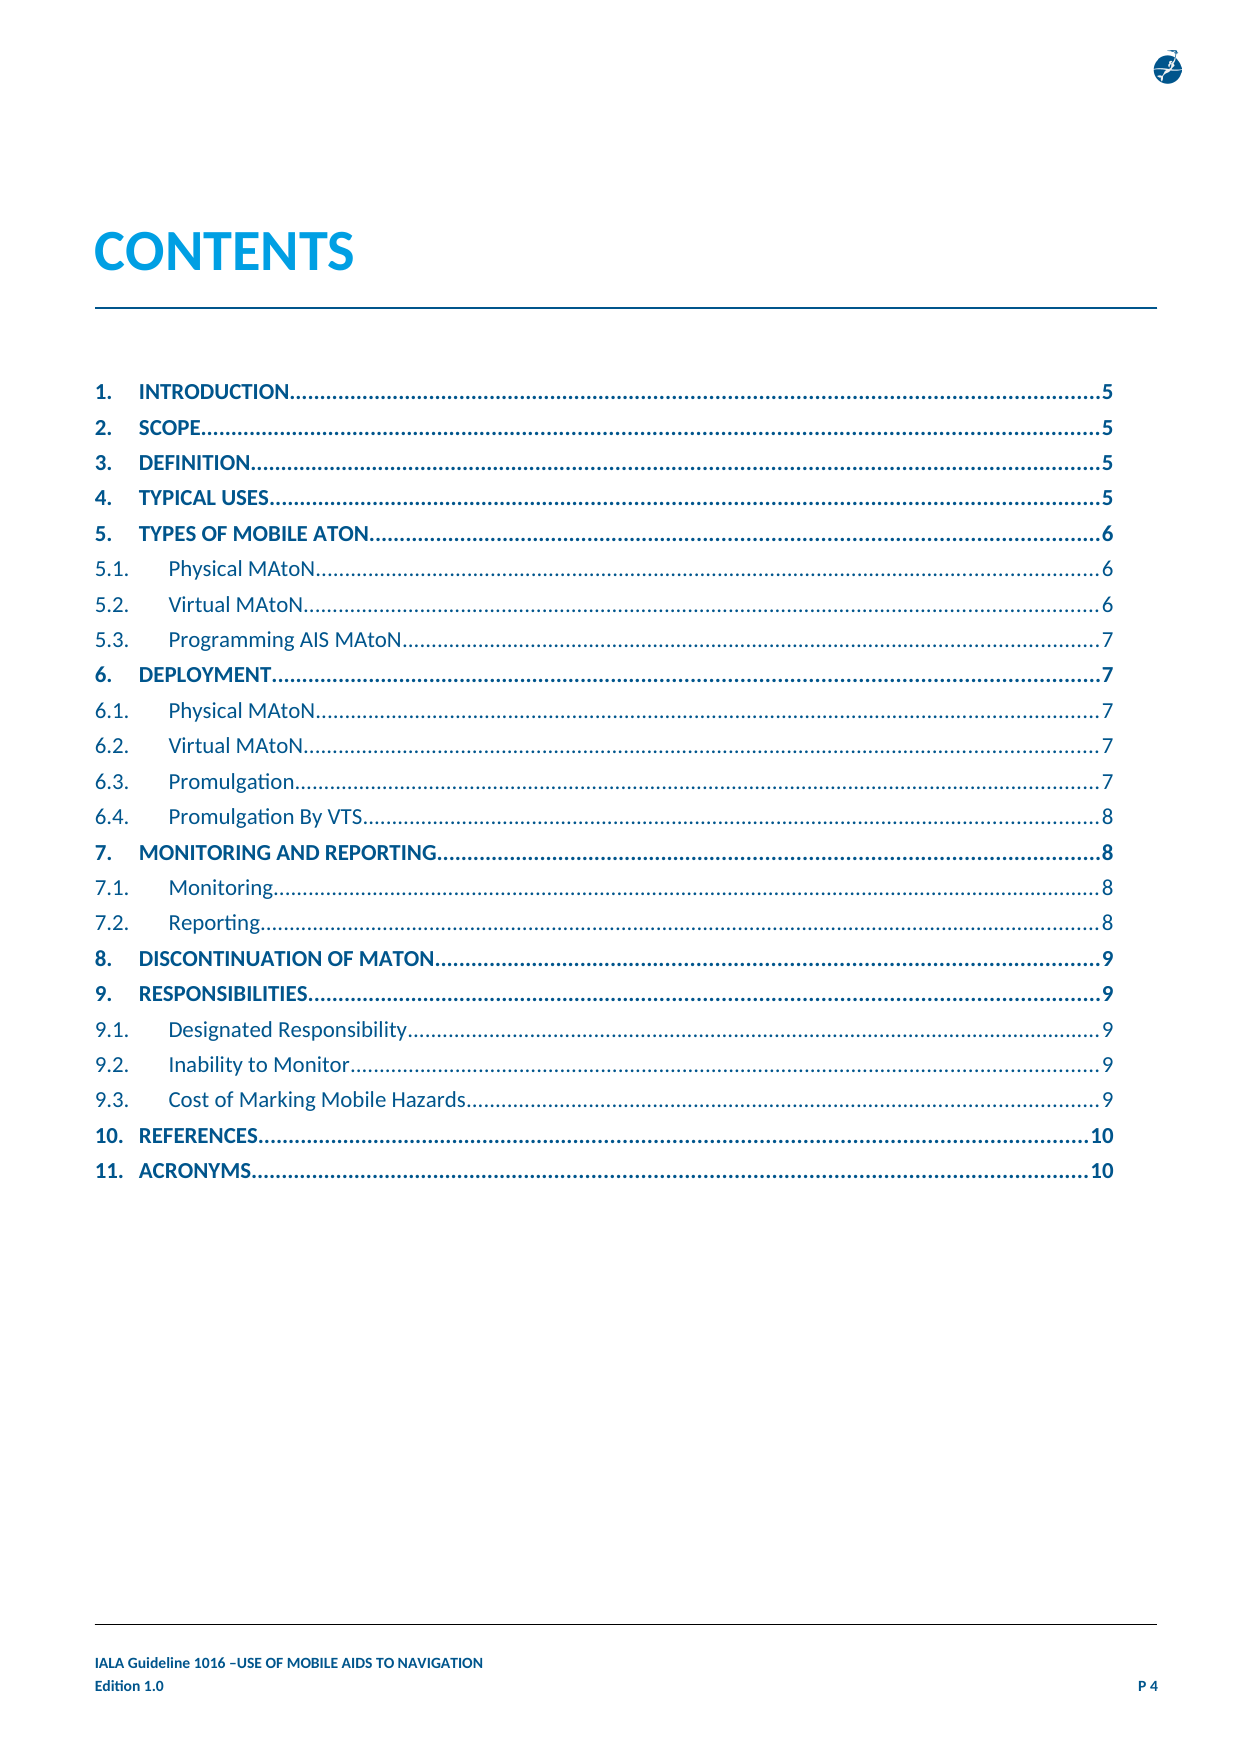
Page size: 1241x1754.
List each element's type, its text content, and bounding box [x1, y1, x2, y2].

text 7.2. Reporting 8 [94, 905, 1113, 936]
text 6.1. Physical MAtoN 7 [94, 693, 1113, 724]
text 9.3. Cost of Marking Mobile Hazards 9 [94, 1082, 1113, 1113]
text 7.1. Monitoring 8 [94, 870, 1113, 901]
picture [1120, 0, 1241, 119]
text 5. TYPES OF MOBILE ATON 6 [94, 516, 1113, 547]
text 9.2. Inability to Monitor 9 [94, 1047, 1113, 1078]
text 5.1. Physical MAtoN 6 [94, 551, 1113, 582]
text 5.3. Programming AIS MAtoN 7 [94, 622, 1113, 653]
text 6.2. Virtual MAtoN 7 [94, 728, 1113, 759]
text 9.1. Designated Responsibility 9 [94, 1011, 1113, 1043]
text 6.3. Promulgation 7 [94, 763, 1113, 795]
text 3. DEFINITION 5 [94, 445, 1113, 476]
text 7. MONITORING AND REPORTING 8 [94, 834, 1113, 866]
text 4. TYPICAL USES 5 [94, 480, 1113, 511]
text 9. RESPONSIBILITIES 9 [94, 976, 1113, 1007]
text 2. SCOPE 5 [94, 409, 1113, 441]
text 1. INTRODUCTION 5 [94, 374, 1113, 405]
text 6. DEPLOYMENT 7 [94, 657, 1113, 688]
text 6.4. Promulgation By VTS 8 [94, 799, 1113, 830]
text 8. DISCONTINUATION OF MATON 9 [94, 941, 1113, 972]
text 5.2. Virtual MAtoN 6 [94, 586, 1113, 618]
text 10. REFERENCES 10 [94, 1118, 1113, 1149]
text 11. ACRONYMS 10 [94, 1153, 1113, 1184]
